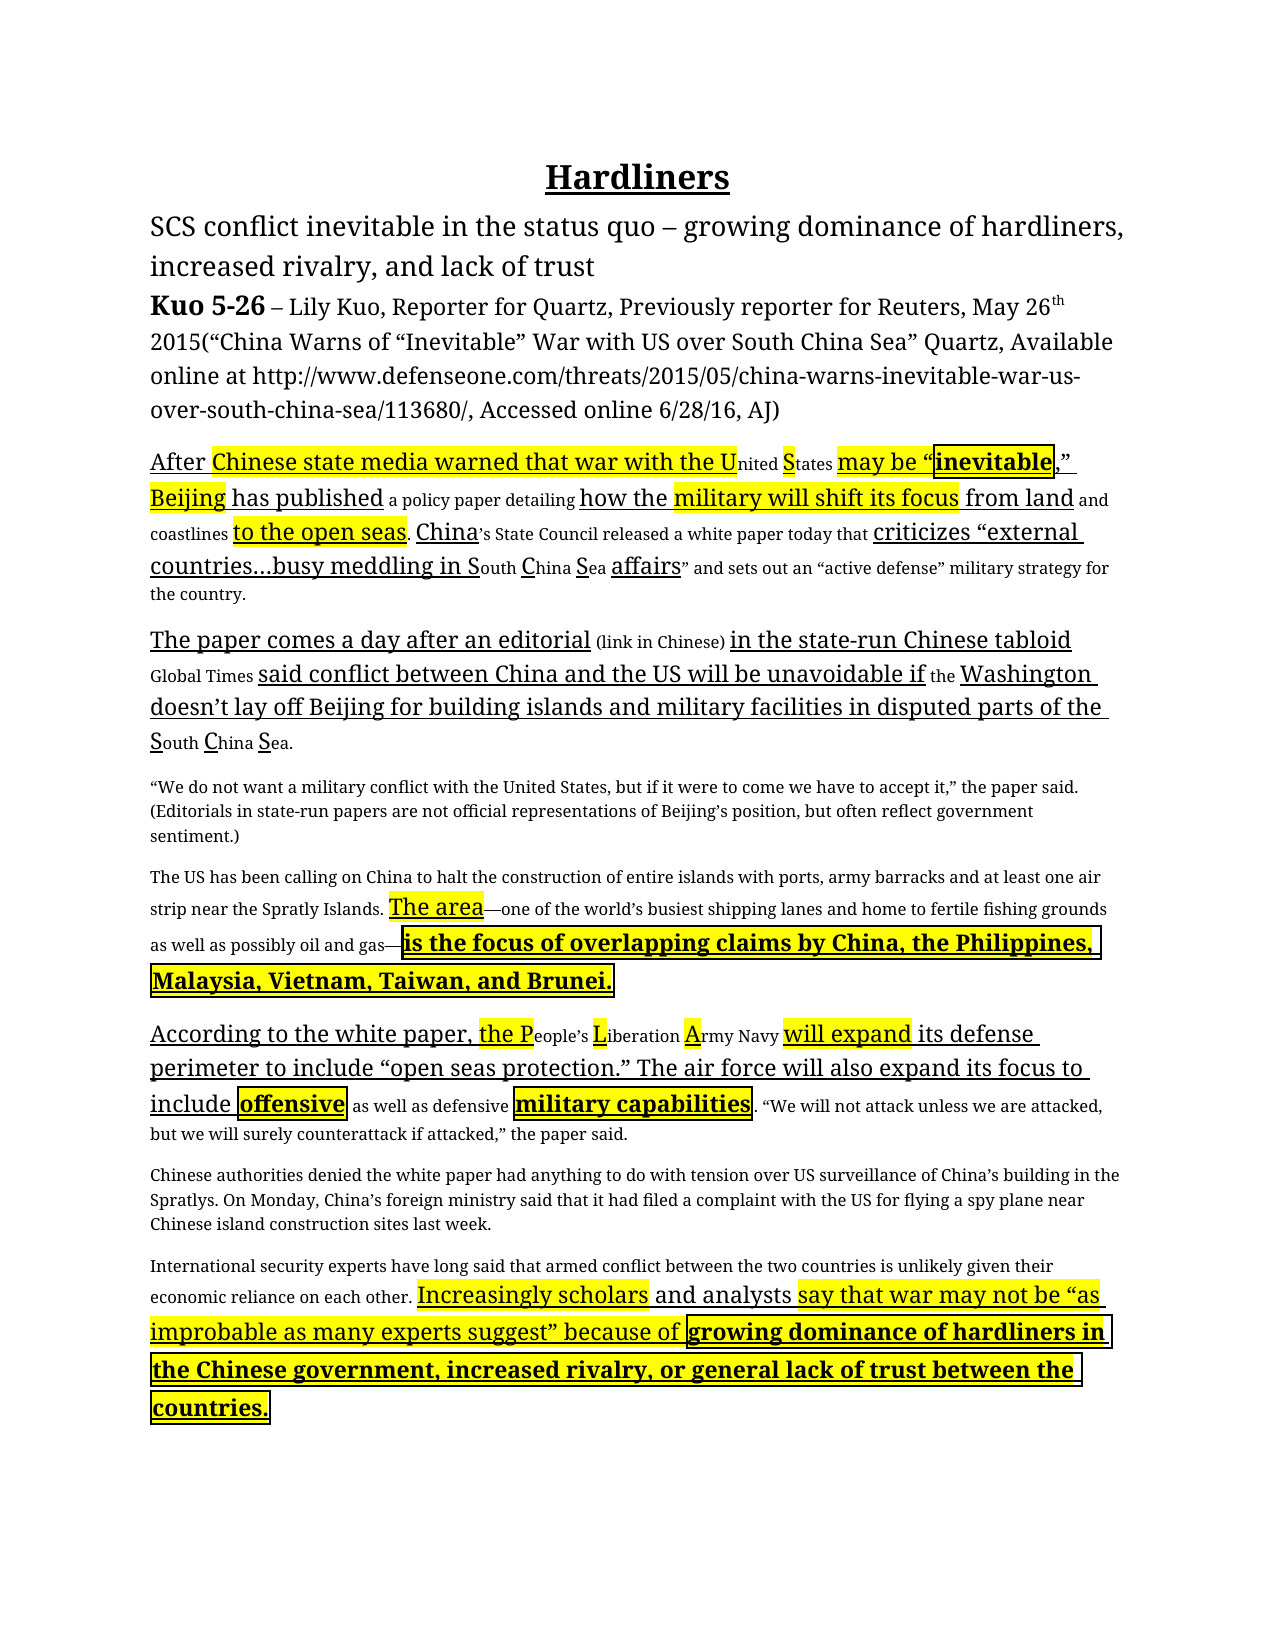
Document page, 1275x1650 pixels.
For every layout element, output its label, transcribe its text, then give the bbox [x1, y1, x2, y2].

text “We do not want a military conflict with the United States, but if it were to come we have to accept it,” the paper said. (Editorials in state-run papers are not official representations of Beijing’s position, but often reflect government sentiment.) [150, 775, 1125, 847]
text Chinese authorities denied the white paper had anything to do with tension over US surveillance of China’s building in the Spratlys. On Monday, China’s foreign ministry said that it had filed a complaint with the US for flying a spy plane near Chinese island construction sites last week. [150, 1164, 1125, 1236]
text After Chinese state media warned that war with the United States may be “inevitable,” Beijing has published a policy paper detailing how the military will shift its focus from land and coastlines to the open seas. China’s State Council released a white paper today that criticizes “external countries…busy meddling in South China Sea affairs” and sets out an “active defense” military strategy for the country. [150, 444, 1125, 605]
subtitle SCS conflict inevitable in the status quo – growing dominance of hardliners, increased rivalry, and lack of trust [150, 207, 1125, 284]
text International security experts have long said that armed conflict between the two countries is unlikely given their economic reliance on each other. Increasingly scholars and analysts say that war may not be “as improbable as many experts suggest” because of growing dominance of hardliners in the Chinese government, increased rivalry, or general lack of trust between the countries. [150, 1254, 1125, 1425]
text Kuo 5-26 – Lily Kuo, Reporter for Quartz, Previously reporter for Reuters, May 26th 2015(“China Warns of “Inevitable” War with US over South China Sea” Quartz, Available online at http://www.defenseone.com/threats/2015/05/china-warns-inevitable-war-us-over-south-china-sea/113680/, Accessed online 6/28/16, AJ) [150, 287, 1125, 425]
text The paper comes a day after an editorial (link in Chinese) in the state-run Chinese tabloid Global Times said conflict between China and the US will be unavoidable if the Washington doesn’t lay off Beijing for building islands and military facilities in disputed parts of the South China Sea. [150, 624, 1125, 756]
text According to the white paper, the People’s Liberation Army Navy will expand its defense perimeter to include “open seas protection.” The air force will also expand its focus to include offensive as well as defensive military capabilities. “We will not attack unless we are attacked, but we will surely counterattack if attacked,” the paper said. [150, 1018, 1125, 1146]
subtitle Hardliners [150, 154, 1125, 199]
text The US has been calling on China to halt the construction of entire islands with ports, army barracks and at least one air strip near the Spratly Islands. The area—one of the world’s busiest shipping lanes and home to fertile fishing grounds as well as possibly oil and gas—is the focus of overlapping claims by China, the Philippines, Malaysia, Vietnam, Taiwan, and Brunei. [150, 866, 1125, 998]
